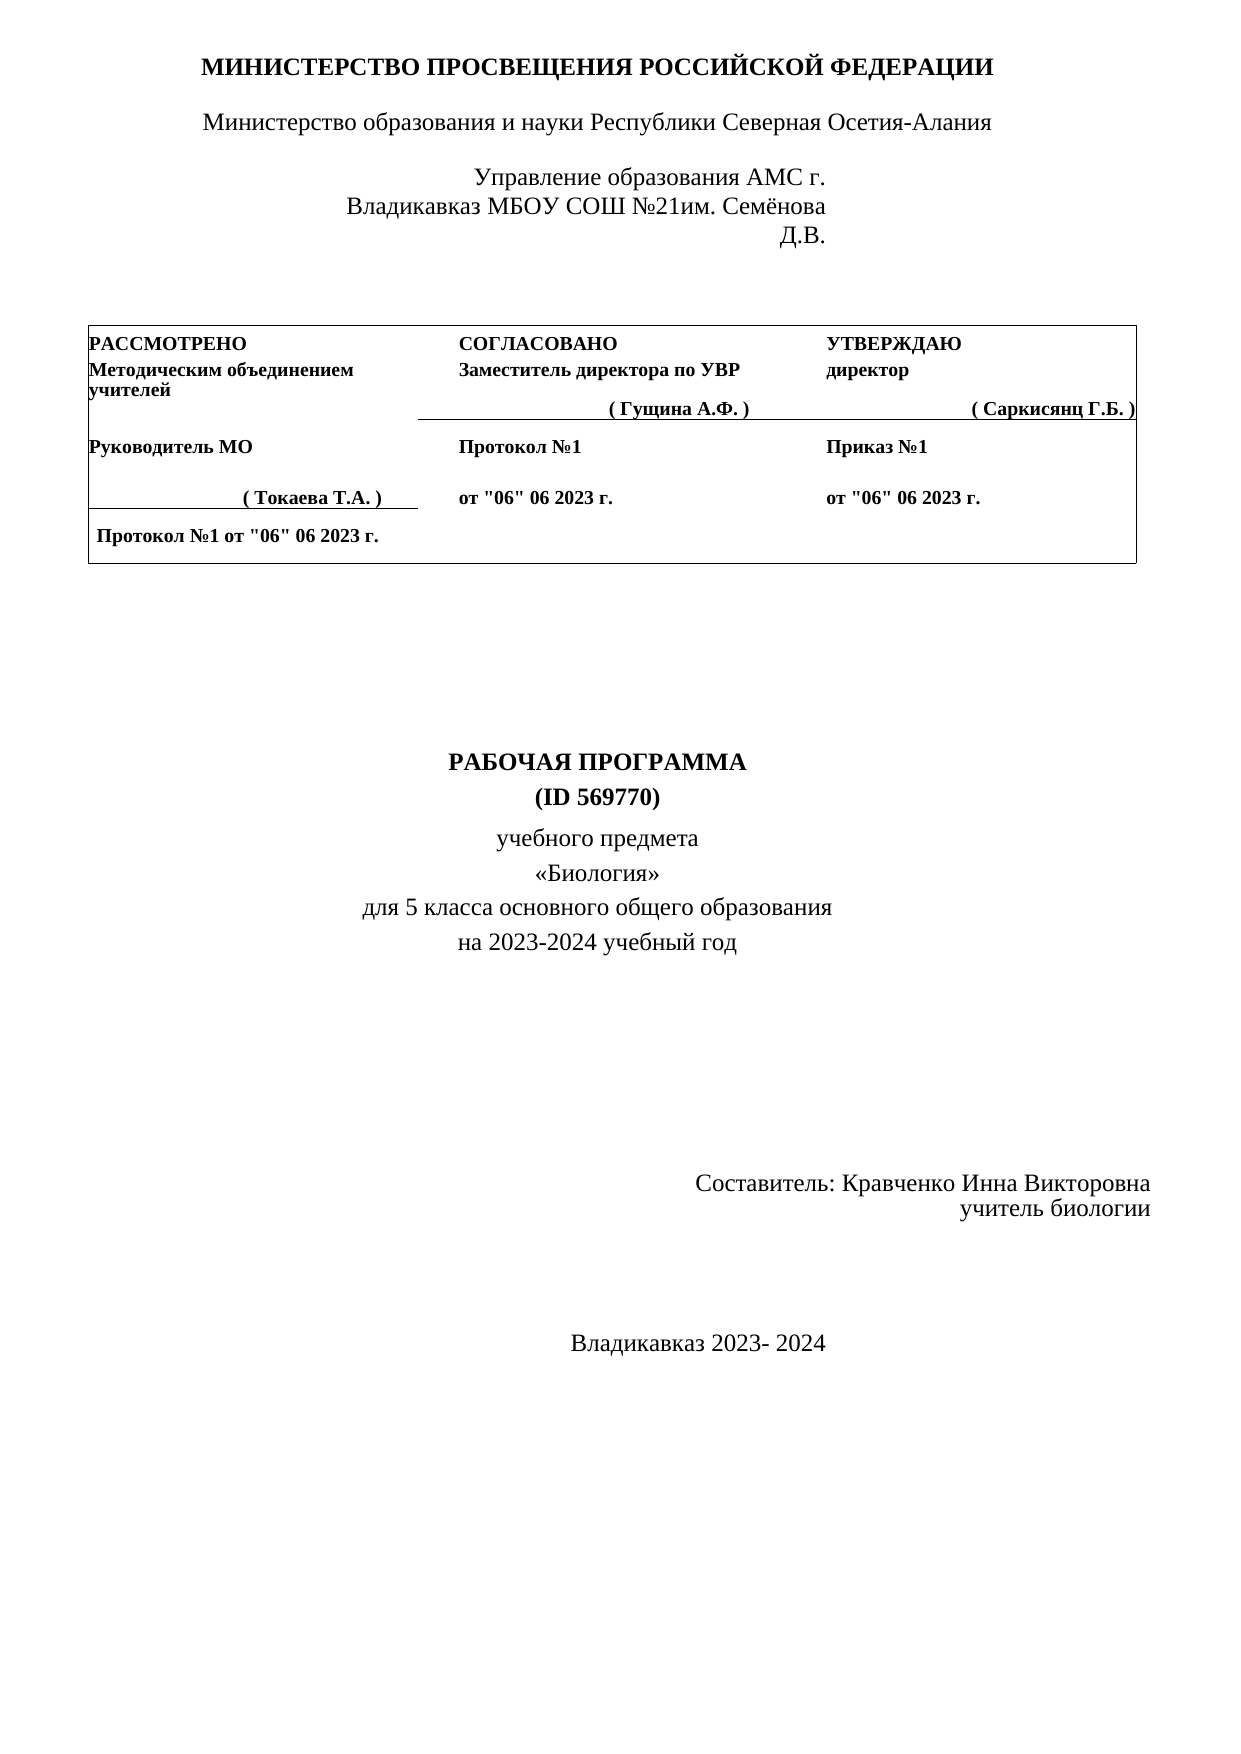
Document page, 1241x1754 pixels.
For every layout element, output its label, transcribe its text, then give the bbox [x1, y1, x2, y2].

table_header УТВЕРЖДАЮ [785, 334, 1136, 356]
text РАБОЧАЯ ПРОГРАММА (ID 569770) [73, 743, 1122, 813]
table_cell Руководитель МО [89, 419, 418, 474]
text учитель биологии [73, 1196, 1151, 1221]
text МИНИСТЕРСТВО ПРОСВЕЩЕНИЯ РОССИЙСКОЙ ФЕДЕРАЦИИ [73, 55, 1122, 80]
table_cell ( Токаева Т.А. ) [89, 475, 418, 508]
table_cell учителей [89, 381, 418, 419]
text Министерство образования и науки Республики Северная Осетия-Алания [73, 110, 1122, 135]
table_header СОГЛАСОВАНО [418, 334, 785, 356]
table_cell Заместитель директора по УВР [418, 356, 785, 381]
text Составитель: Кравченко Инна Викторовна [73, 1171, 1151, 1196]
text Управление образования АМС г. Владикавказ МБОУ СОШ №21им. Семёнова Д.В. [333, 163, 826, 249]
text учебного предмета «Биология» для 5 класса основного общего образования на 2023-2024 учебный год [73, 819, 1122, 957]
text Владикавказ 2023- 2024 [73, 1332, 826, 1357]
table_cell от "06" 06 2023 г. [785, 475, 1136, 508]
table_header РАССМОТРЕНО [89, 334, 418, 356]
text Протокол №1 от "06" 06 2023 г. [96, 509, 1127, 551]
table_cell директор [785, 356, 1136, 381]
table_cell от "06" 06 2023 г. [418, 475, 785, 508]
table_cell ( Саркисянц Г.Б. ) [785, 381, 1136, 419]
table_cell Приказ №1 [785, 420, 1136, 474]
table_cell Протокол №1 [418, 420, 785, 474]
table_cell ( Гущина А.Ф. ) [418, 381, 785, 419]
table_cell Методическим объединением [89, 356, 418, 381]
